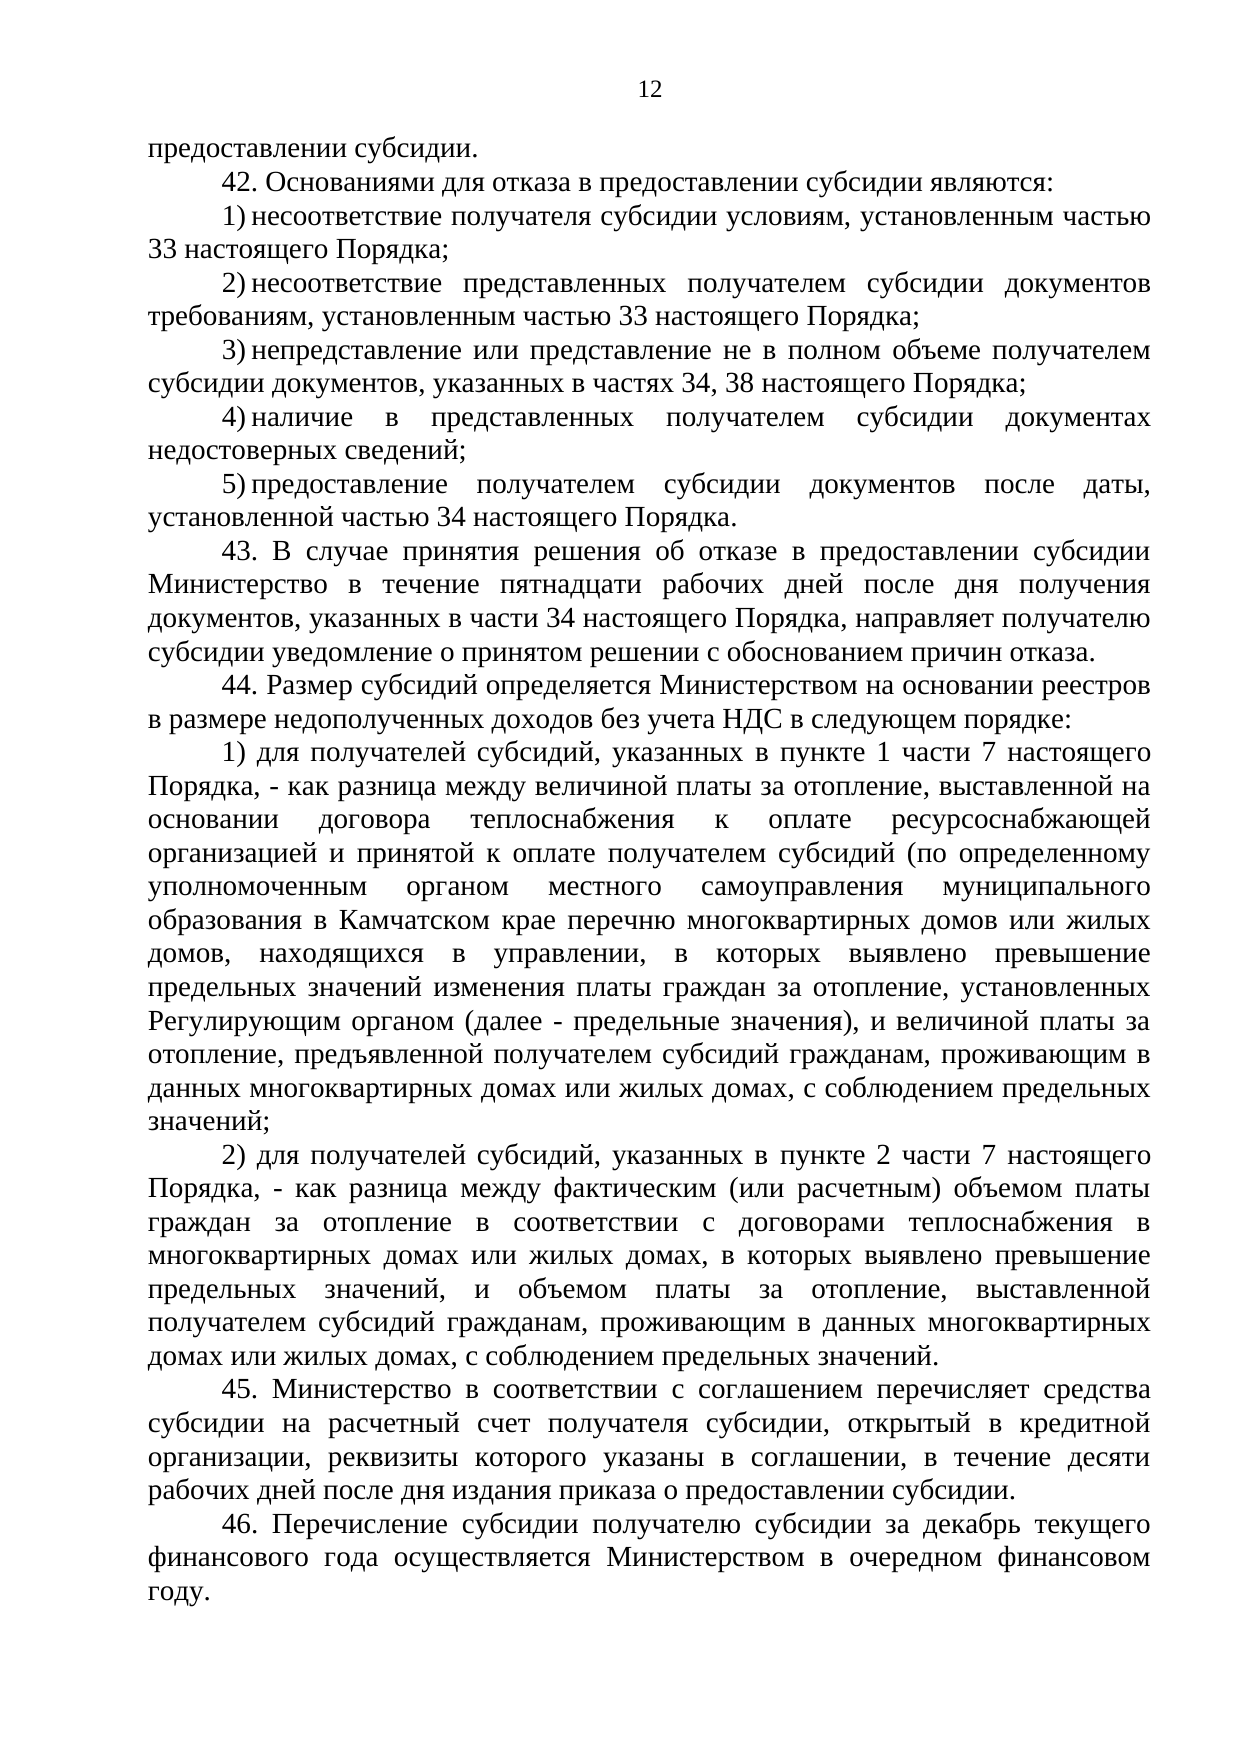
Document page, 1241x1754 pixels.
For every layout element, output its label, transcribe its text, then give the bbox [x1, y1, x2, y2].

text 5) предоставление получателем субсидии документов после даты, установленной частью 34 настоящего Порядка. [148, 466, 1152, 533]
text 4) наличие в представленных получателем субсидии документах недостоверных сведений; [148, 399, 1152, 466]
text 1) несоответствие получателя субсидии условиям, установленным частью 33 настоящего Порядка; [148, 198, 1152, 265]
text 43. В случае принятия решения об отказе в предоставлении субсидии Министерство в течение пятнадцати рабочих дней после дня получения документов, указанных в части 34 настоящего Порядка, направляет получателю субсидии уведомление о принятом решении с обоснованием причин отказа. [148, 533, 1152, 667]
text 46. Перечисление субсидии получателю субсидии за декабрь текущего финансового года осуществляется Министерством в очередном финансовом году. [148, 1506, 1152, 1606]
text 2) для получателей субсидий, указанных в пункте 2 части 7 настоящего Порядка, - как разница между фактическим (или расчетным) объемом платы граждан за отопление в соответствии с договорами теплоснабжения в многоквартирных домах или жилых домах, в которых выявлено превышение предельных значений, и объемом платы за отопление, выставленной получателем субсидий гражданам, проживающим в данных многоквартирных домах или жилых домах, с соблюдением предельных значений. [148, 1137, 1152, 1372]
text 3) непредставление или представление не в полном объеме получателем субсидии документов, указанных в частях 34, 38 настоящего Порядка; [148, 332, 1152, 399]
text 2) несоответствие представленных получателем субсидии документов требованиям, установленным частью 33 настоящего Порядка; [148, 265, 1152, 332]
text 44. Размер субсидий определяется Министерством на основании реестров в размере недополученных доходов без учета НДС в следующем порядке: [148, 667, 1152, 734]
text 45. Министерство в соответствии с соглашением перечисляет средства субсидии на расчетный счет получателя субсидии, открытый в кредитной организации, реквизиты которого указаны в соглашении, в течение десяти рабочих дней после дня издания приказа о предоставлении субсидии. [148, 1372, 1152, 1506]
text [148, 131, 1152, 164]
text 42. Основаниями для отказа в предоставлении субсидии являются: [148, 164, 1152, 198]
text 1) для получателей субсидий, указанных в пункте 1 части 7 настоящего Порядка, - как разница между величиной платы за отопление, выставленной на основании договора теплоснабжения к оплате ресурсоснабжающей организацией и принятой к оплате получателем субсидий (по определенному уполномоченным органом местного самоуправления муниципального образования в Камчатском крае перечню многоквартирных домов или жилых домов, находящихся в управлении, в которых выявлено превышение предельных значений изменения платы граждан за отопление, установленных Регулирующим органом (далее - предельные значения), и величиной платы за отопление, предъявленной получателем субсидий гражданам, проживающим в данных многоквартирных домах или жилых домах, с соблюдением предельных значений; [148, 734, 1152, 1137]
